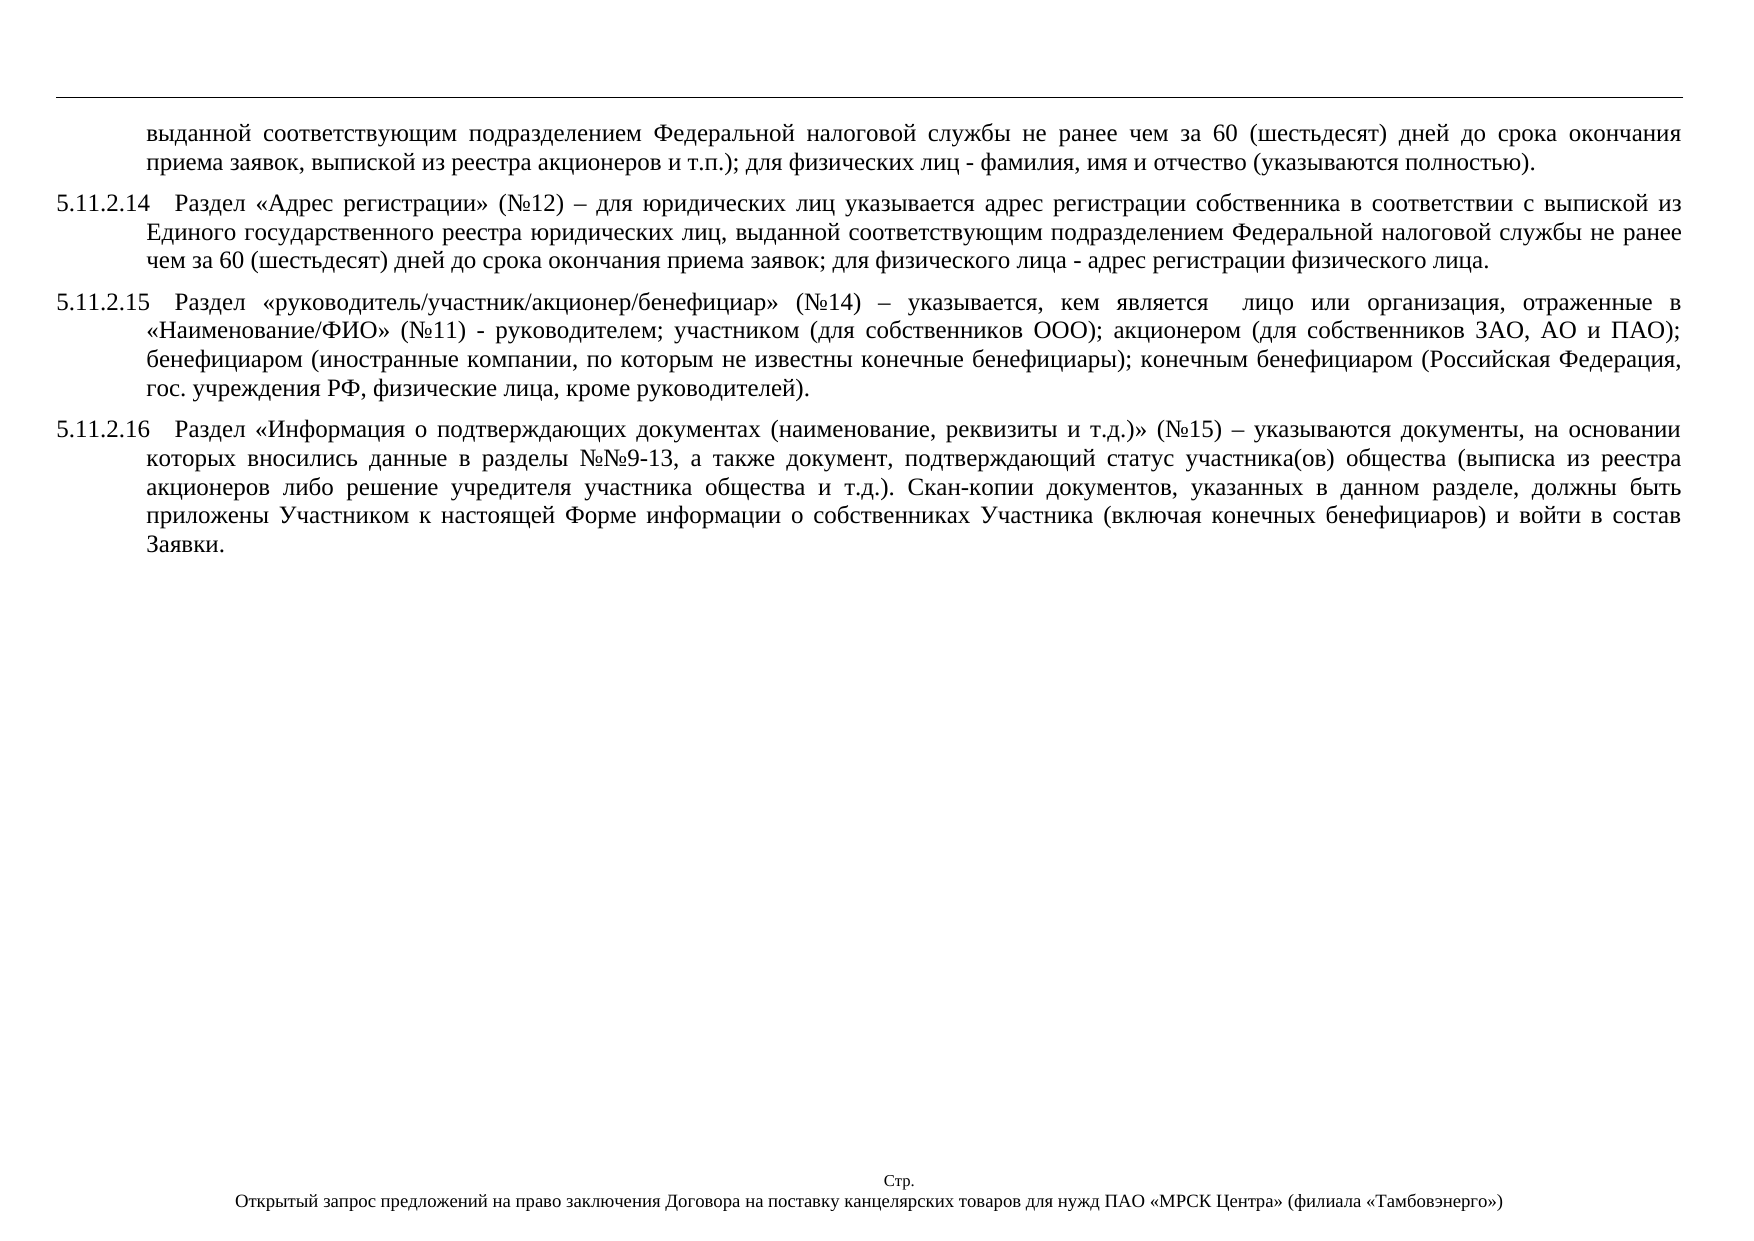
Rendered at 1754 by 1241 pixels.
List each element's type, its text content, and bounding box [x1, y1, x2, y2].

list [56, 118, 1683, 176]
list Раздел «Адрес регистрации» (№12) – для юридических лиц указывается адрес регистрации собственника в соответствии с выпиской из Единого государственного реестра юридических лиц, выданной соответствующим подразделением Федеральной налоговой службы не ранее чем за 60 (шестьдесят) дней до срока окончания приема заявок; для физического лица - адрес регистрации физического лица. [56, 188, 1683, 274]
list Раздел «руководитель/участник/акционер/бенефициар» (№14) – указывается, кем является лицо или организация, отраженные в «Наименование/ФИО» (№11) - руководителем; участником (для собственников ООО); акционером (для собственников ЗАО, АО и ПАО); бенефициаром (иностранные компании, по которым не известны конечные бенефициары); конечным бенефициаром (Российская Федерация, гос. учреждения РФ, физические лица, кроме руководителей). [56, 287, 1683, 402]
list Раздел «Информация о подтверждающих документах (наименование, реквизиты и т.д.)» (№15) – указываются документы, на основании которых вносились данные в разделы №№9-13, а также документ, подтверждающий статус участника(ов) общества (выписка из реестра акционеров либо решение учредителя участника общества и т.д.). Скан-копии документов, указанных в данном разделе, должны быть приложены Участником к настоящей Форме информации о собственниках Участника (включая конечных бенефициаров) и войти в состав Заявки. [56, 414, 1683, 558]
